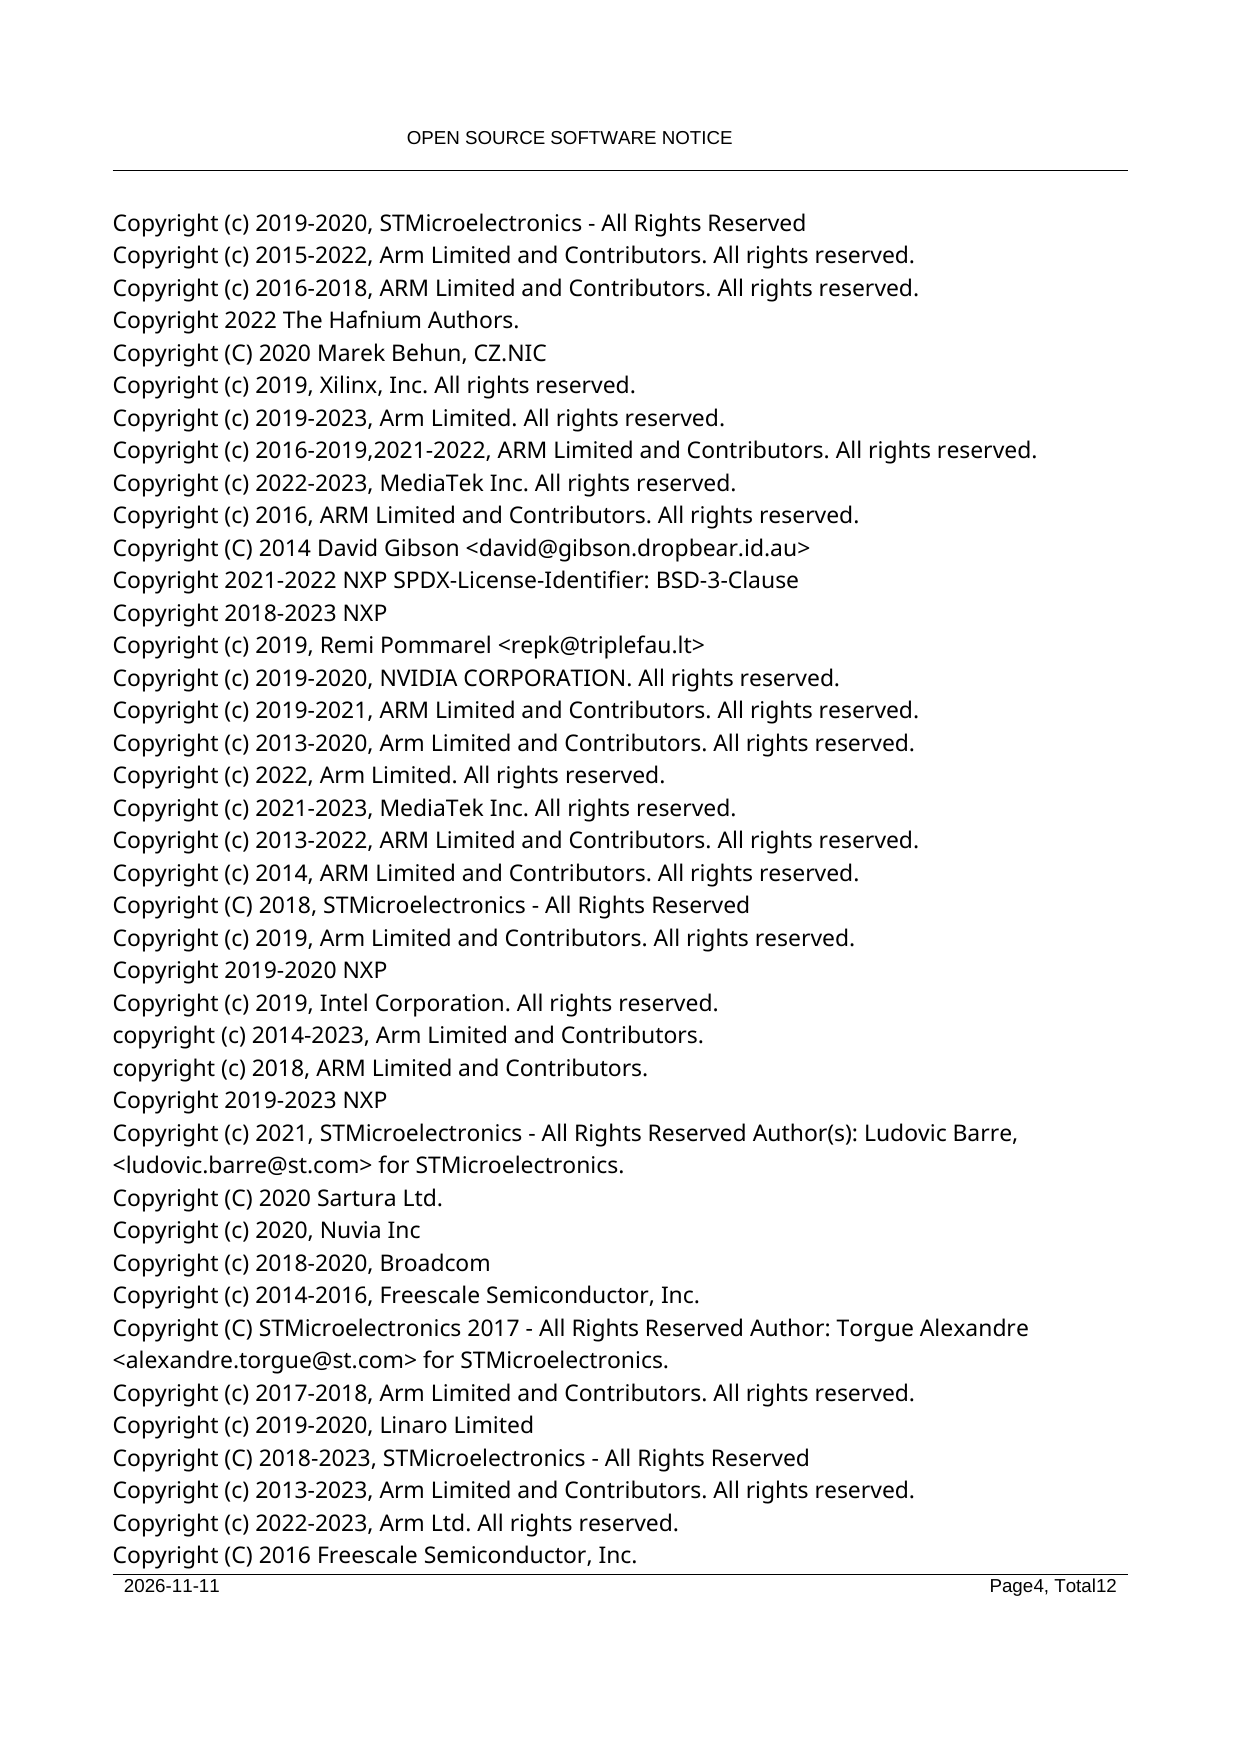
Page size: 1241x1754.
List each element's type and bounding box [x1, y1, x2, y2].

text [112, 206, 1128, 1571]
